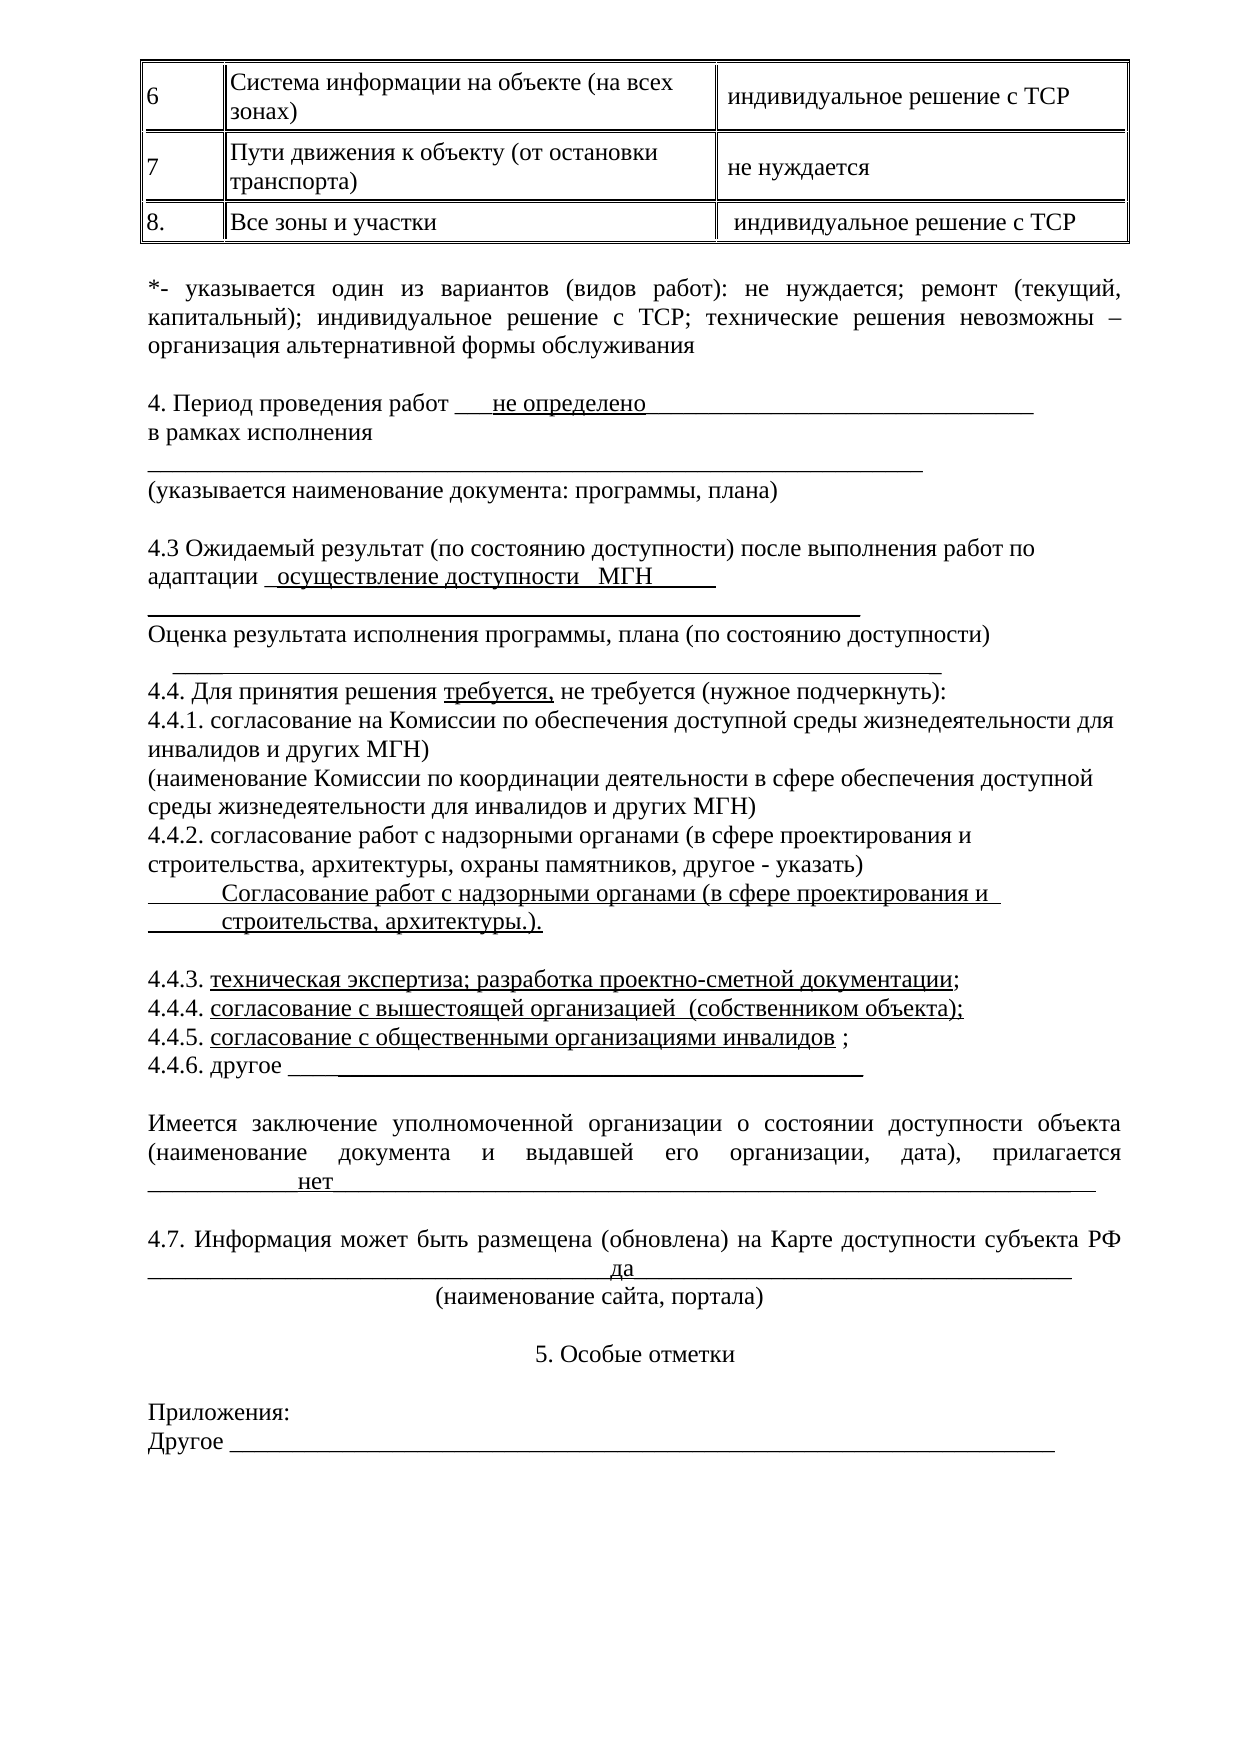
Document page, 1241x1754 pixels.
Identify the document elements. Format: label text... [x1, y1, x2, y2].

table_cell Система информации на объекте (на всех зонах) [225, 63, 716, 129]
text Приложения: Другое __________________________________________________________________ [148, 1397, 1122, 1455]
table_cell не нуждается [718, 129, 1127, 199]
text ____ _ [148, 648, 1122, 676]
text *- указывается один из вариантов (видов работ): не нуждается; ремонт (текущий, капитальный); индивидуальное решение с ТСР; технические решения невозможны – организация альтернативной формы обслуживания [148, 273, 1122, 359]
text 4.4. Для принятия решения требуется, не требуется (нужное подчеркнуть): 4.4.1. согласование на Комиссии по обеспечения доступной среды жизнедеятельности для инвалидов и других МГН) (наименование Комиссии по координации деятельности в сфере обеспечения доступной среды жизнедеятельности для инвалидов и других МГН) 4.4.2. согласование работ с надзорными органами (в сфере проектирования и строительства, архитектуры, охраны памятников, другое - указать) [148, 676, 1122, 878]
table_cell 6 [143, 61, 225, 129]
text Согласование работ с надзорными органами (в сфере проектирования и строительства, архитектуры.). [148, 878, 1122, 935]
table_cell 7 [143, 129, 223, 199]
text 4.7. Информация может быть размещена (обновлена) на Карте доступности субъекта РФ _____________________________________да___________________________________ (наименование сайта, портала) [148, 1224, 1122, 1310]
text 4.3 Ожидаемый результат (по состоянию доступности) после выполнения работ по адаптации _осуществление доступности МГН _________________________________________________________ Оценка результата исполнения программы, плана (по состоянию доступности) [148, 533, 1122, 648]
table_cell индивидуальное решение с ТСР [716, 199, 1127, 241]
table_cell Пути движения к объекту (от остановки транспорта) [227, 133, 715, 199]
text 5. Особые отметки [148, 1339, 1122, 1368]
table_cell Все зоны и участки [225, 203, 716, 241]
text Имеется заключение уполномоченной организации о состоянии доступности объекта (наименование документа и выдавшей его организации, дата), прилагается ____________нет___________________________________________________________ [148, 1108, 1122, 1195]
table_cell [716, 63, 1127, 129]
table_cell 8. [143, 199, 225, 241]
text 4. Период проведения работ ___не определено_______________________________ в рамках исполнения ______________________________________________________________ (указывается наименование документа: программы, плана) [148, 388, 1122, 503]
text 4.4.3. техническая экспертиза; разработка проектно-сметной документации; 4.4.4. согласование с вышестоящей организацией (собственником объекта); 4.4.5. согласование с общественными организациями инвалидов ; 4.4.6. другое ______________________________________________ [148, 964, 1122, 1079]
